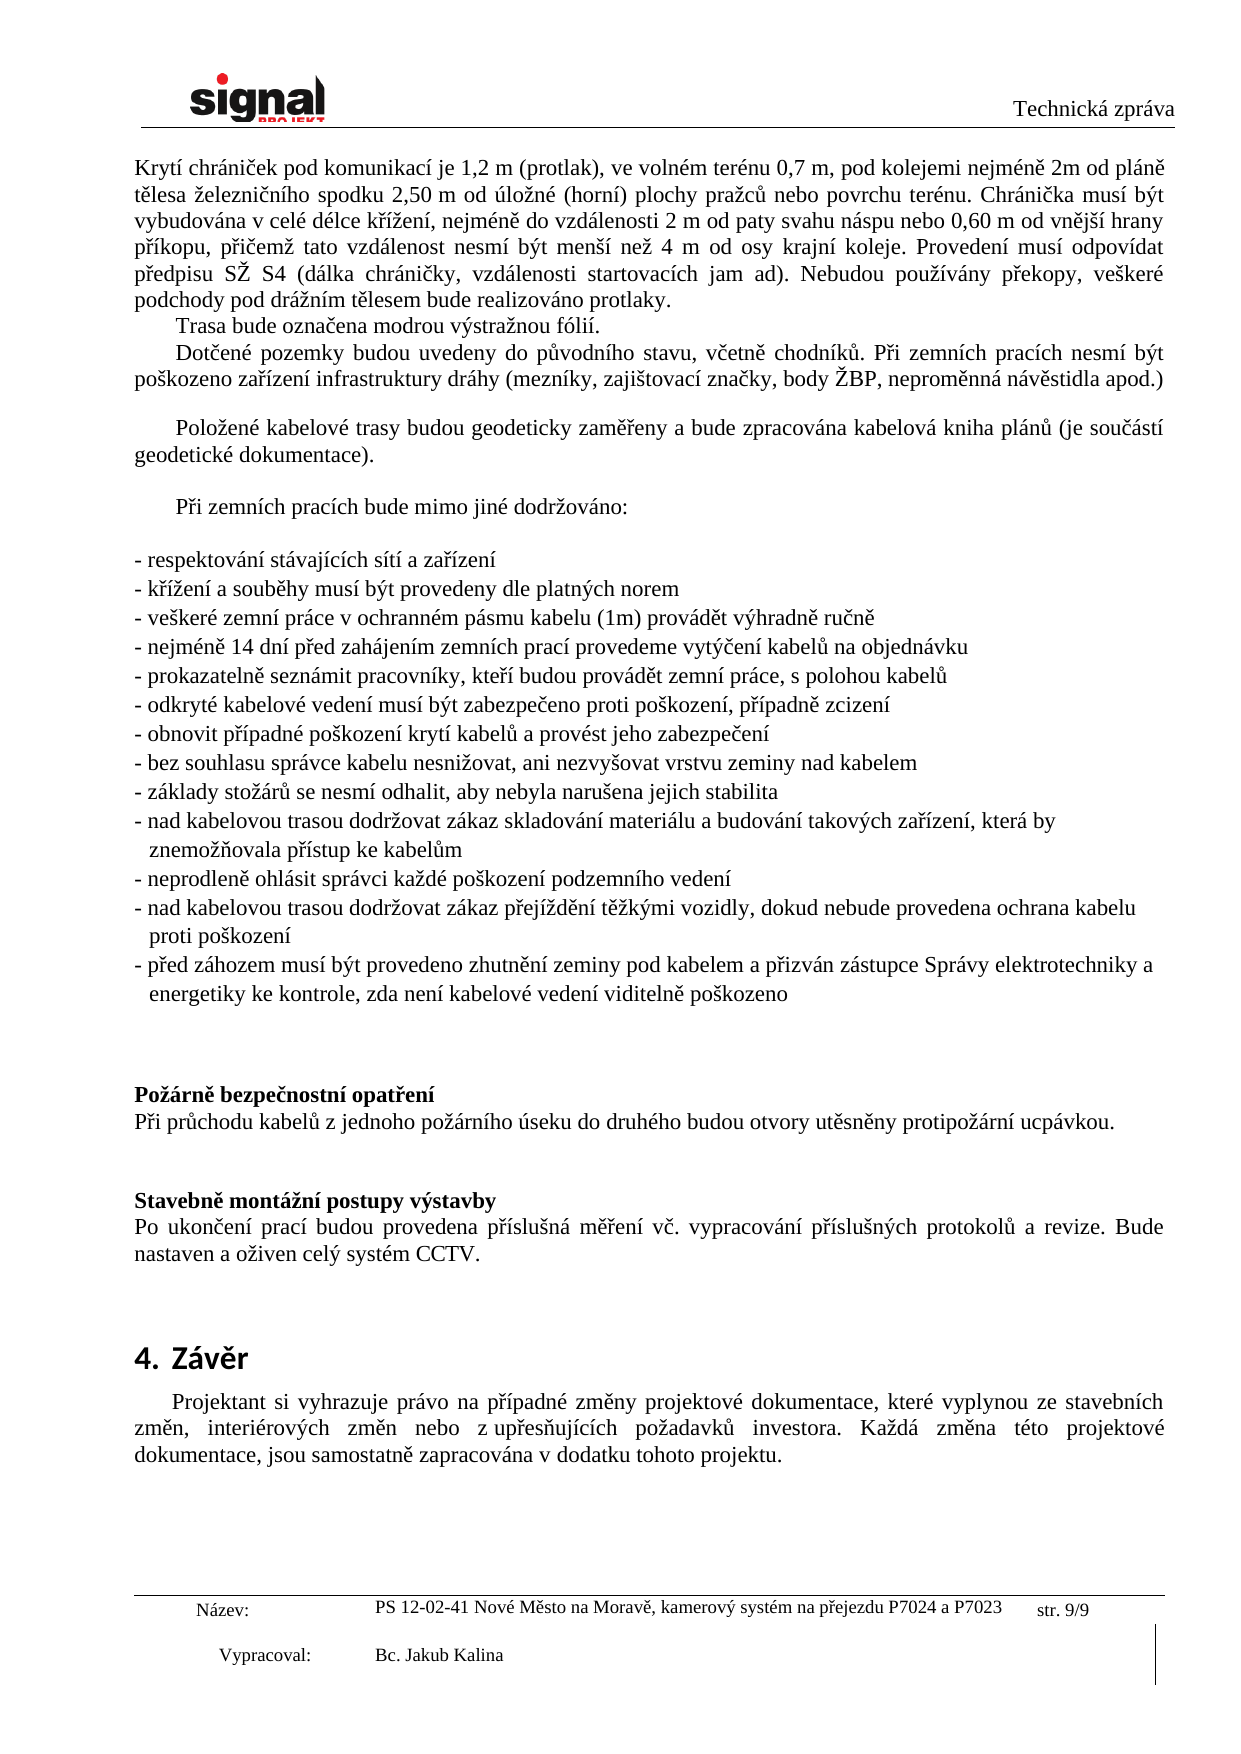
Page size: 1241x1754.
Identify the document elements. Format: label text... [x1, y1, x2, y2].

text Položené kabelové trasy budou geodeticky zaměřeny a bude zpracována kabelová kniha plánů (je součástí geodetické dokumentace). [134, 414, 1165, 467]
picture [190, 73, 325, 122]
text - neprodleně ohlásit správci každé poškození podzemního vedení [134, 865, 1165, 891]
text - křížení a souběhy musí být provedeny dle platných norem [134, 575, 1165, 601]
text Po ukončení prací budou provedena příslušná měření vč. vypracování příslušných protokolů a revize. Bude nastaven a oživen celý systém CCTV. [134, 1213, 1165, 1266]
text Požárně bezpečnostní opatření [134, 1081, 1165, 1108]
text - respektování stávajících sítí a zařízení [134, 546, 1165, 572]
text Dotčené pozemky budou uvedeny do původního stavu, včetně chodníků. Při zemních pracích nesmí být poškozeno zařízení infrastruktury dráhy (mezníky, zajištovací značky, body ŽBP, neproměnná návěstidla apod.) [134, 339, 1165, 392]
text - nad kabelovou trasou dodržovat zákaz skladování materiálu a budování takových zařízení, která by znemožňovala přístup ke kabelům [134, 807, 1165, 862]
text Stavebně montážní postupy výstavby [134, 1187, 1165, 1213]
text - nad kabelovou trasou dodržovat zákaz přejíždění těžkými vozidly, dokud nebude provedena ochrana kabelu proti poškození [134, 894, 1165, 949]
text - nejméně 14 dní před zahájením zemních prací provedeme vytýčení kabelů na objednávku [134, 633, 1165, 659]
text Krytí chrániček pod komunikací je 1,2 m (protlak), ve volném terénu 0,7 m, pod kolejemi nejméně 2m od pláně tělesa železničního spodku 2,50 m od úložné (horní) plochy pražců nebo povrchu terénu. Chránička musí být vybudována v celé délce křížení, nejméně do vzdálenosti 2 m od paty svahu náspu nebo 0,60 m od vnější hrany příkopu, přičemž tato vzdálenost nesmí být menší než 4 m od osy krajní koleje. Provedení musí odpovídat předpisu SŽ S4 (dálka chráničky, vzdálenosti startovacích jam ad). Nebudou používány překopy, veškeré podchody pod drážním tělesem bude realizováno protlaky. [134, 154, 1165, 312]
text - bez souhlasu správce kabelu nesnižovat, ani nezvyšovat vrstvu zeminy nad kabelem [134, 749, 1165, 775]
text - veškeré zemní práce v ochranném pásmu kabelu (1m) provádět výhradně ručně [134, 604, 1165, 630]
subtitle Závěr [134, 1346, 1165, 1376]
text - obnovit případné poškození krytí kabelů a provést jeho zabezpečení [134, 720, 1165, 746]
text Při průchodu kabelů z jednoho požárního úseku do druhého budou otvory utěsněny protipožární ucpávkou. [134, 1108, 1165, 1134]
text - odkryté kabelové vedení musí být zabezpečeno proti poškození, případně zcizení [134, 691, 1165, 717]
text Při zemních pracích bude mimo jiné dodržováno: [134, 493, 1165, 520]
text - před záhozem musí být provedeno zhutnění zeminy pod kabelem a přizván zástupce Správy elektrotechniky a energetiky ke kontrole, zda není kabelové vedení viditelně poškozeno [134, 952, 1165, 1007]
text - prokazatelně seznámit pracovníky, kteří budou provádět zemní práce, s polohou kabelů [134, 662, 1165, 688]
text Trasa bude označena modrou výstražnou fólií. [134, 312, 1165, 339]
text Projektant si vyhrazuje právo na případné změny projektové dokumentace, které vyplynou ze stavebních změn, interiérových změn nebo z upřesňujících požadavků investora. Každá změna této projektové dokumentace, jsou samostatně zapracována v dodatku tohoto projektu. [134, 1388, 1165, 1467]
text - základy stožárů se nesmí odhalit, aby nebyla narušena jejich stabilita [134, 778, 1165, 804]
